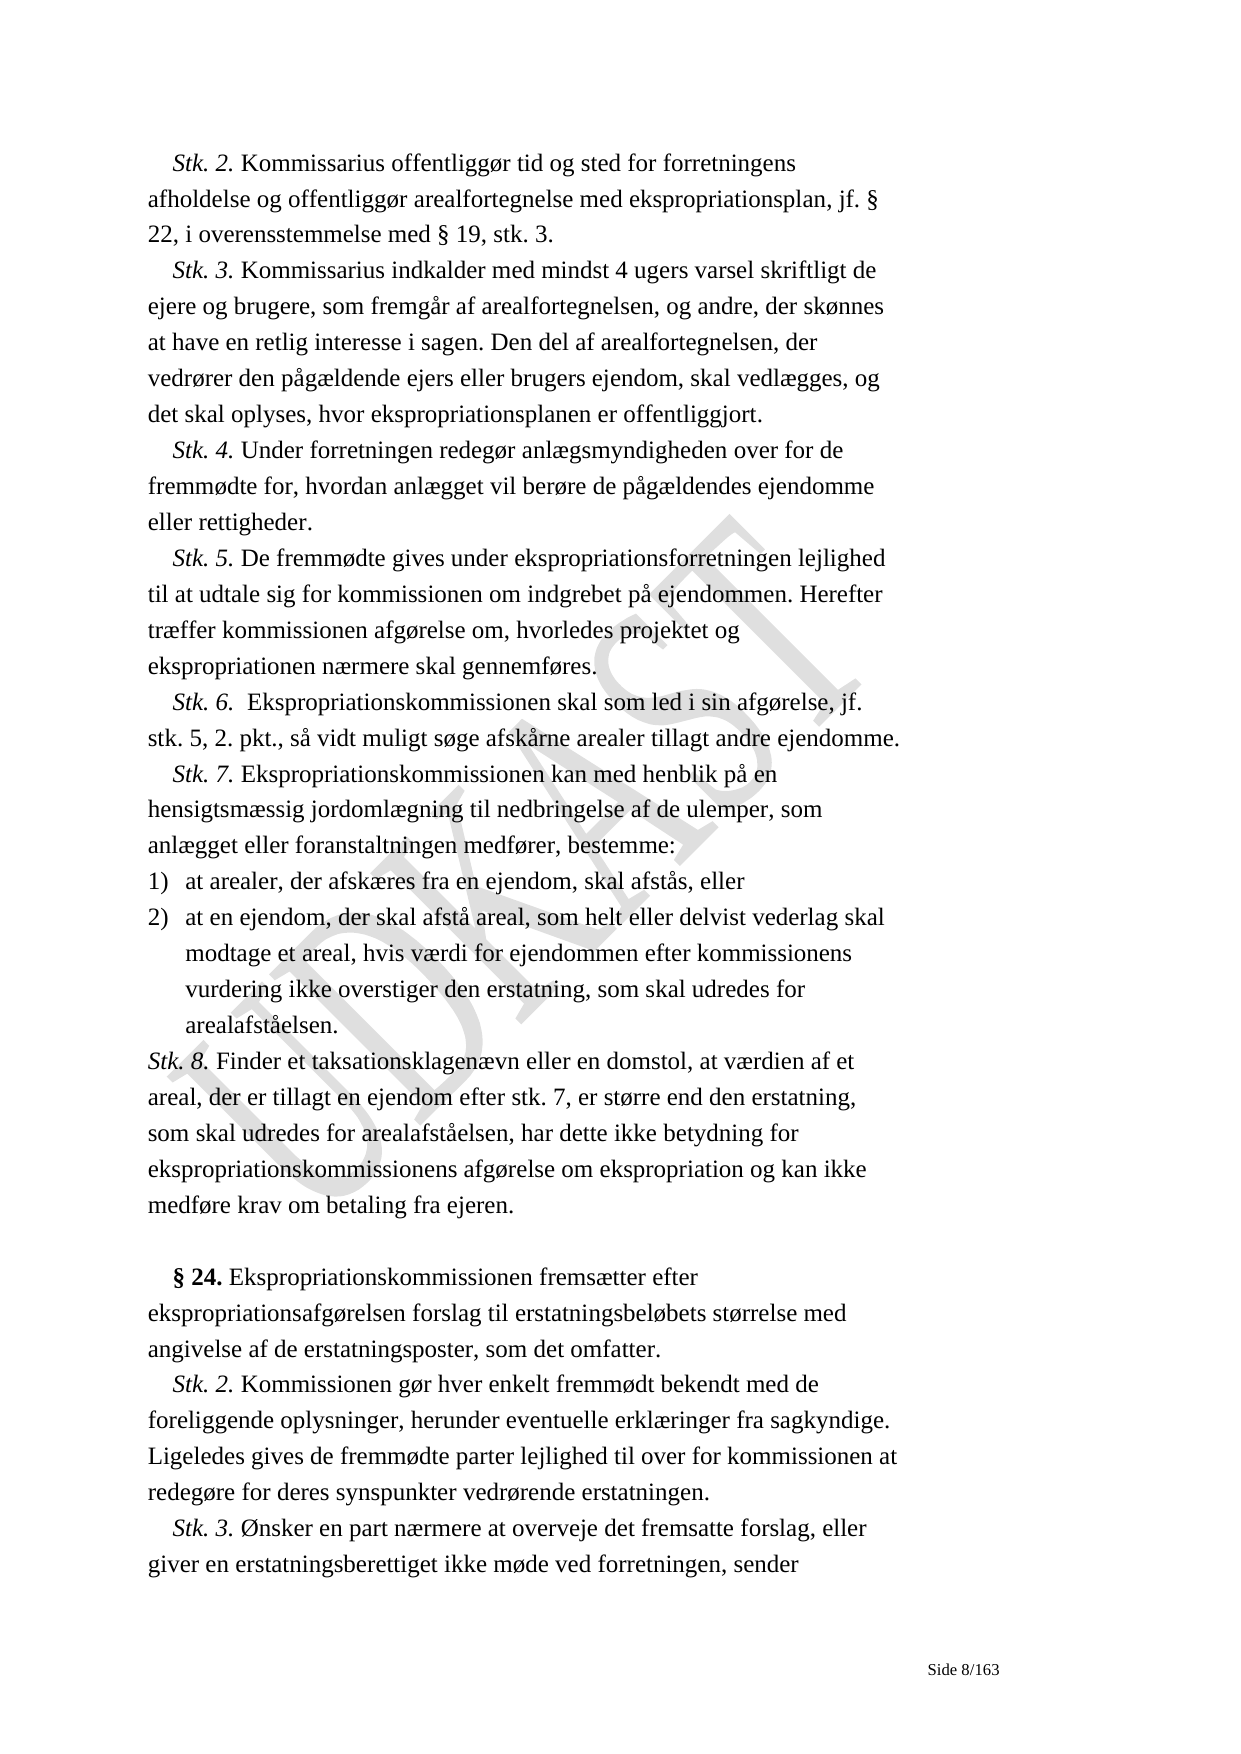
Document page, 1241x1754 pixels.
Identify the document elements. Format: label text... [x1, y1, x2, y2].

list at arealer, der afskæres fra en ejendom, skal afstås, eller [148, 866, 901, 895]
text § 24. Ekspropriationskommissionen fremsætter efter ekspropriationsafgørelsen forslag til erstatningsbeløbets størrelse med angivelse af de erstatningsposter, som det omfatter. [148, 1262, 901, 1362]
text Stk. 6. Ekspropriationskommissionen skal som led i sin afgørelse, jf. stk. 5, 2. pkt., så vidt muligt søge afskårne arealer tillagt andre ejendomme. [148, 687, 901, 751]
list at en ejendom, der skal afstå areal, som helt eller delvist vederlag skal modtage et areal, hvis værdi for ejendommen efter kommissionens vurdering ikke overstiger den erstatning, som skal udredes for arealafståelsen. [148, 902, 901, 1039]
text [148, 1513, 901, 1578]
text Stk. 8. Finder et taksationsklagenævn eller en domstol, at værdien af et areal, der er tillagt en ejendom efter stk. 7, er større end den erstatning, som skal udredes for arealafståelsen, har dette ikke betydning for ekspropriationskommissionens afgørelse om ekspropriation og kan ikke medføre krav om betaling fra ejeren. [148, 1046, 901, 1219]
text Stk. 3. Kommissarius indkalder med mindst 4 ugers varsel skriftligt de ejere og brugere, som fremgår af arealfortegnelsen, og andre, der skønnes at have en retlig interesse i sagen. Den del af arealfortegnelsen, der vedrører den pågældende ejers eller brugers ejendom, skal vedlægges, og det skal oplyses, hvor ekspropriationsplanen er offentliggjort. [148, 256, 901, 428]
text Stk. 5. De fremmødte gives under ekspropriationsforretningen lejlighed til at udtale sig for kommissionen om indgrebet på ejendommen. Herefter træffer kommissionen afgørelse om, hvorledes projektet og ekspropriationen nærmere skal gennemføres. [148, 543, 901, 679]
text Stk. 2. Kommissarius offentliggør tid og sted for forretningens afholdelse og offentliggør arealfortegnelse med ekspropriationsplan, jf. § 22, i overensstemmelse med § 19, stk. 3. [148, 148, 901, 248]
text Stk. 2. Kommissionen gør hver enkelt fremmødt bekendt med de foreliggende oplysninger, herunder eventuelle erklæringer fra sagkyndige. Ligeledes gives de fremmødte parter lejlighed til over for kommissionen at redegøre for deres synspunkter vedrørende erstatningen. [148, 1369, 901, 1506]
text Stk. 4. Under forretningen redegør anlægsmyndigheden over for de fremmødte for, hvordan anlægget vil berøre de pågældendes ejendomme eller rettigheder. [148, 435, 901, 536]
text Stk. 7. Ekspropriationskommissionen kan med henblik på en hensigtsmæssig jordomlægning til nedbringelse af de ulemper, som anlægget eller foranstaltningen medfører, bestemme: [148, 759, 901, 859]
